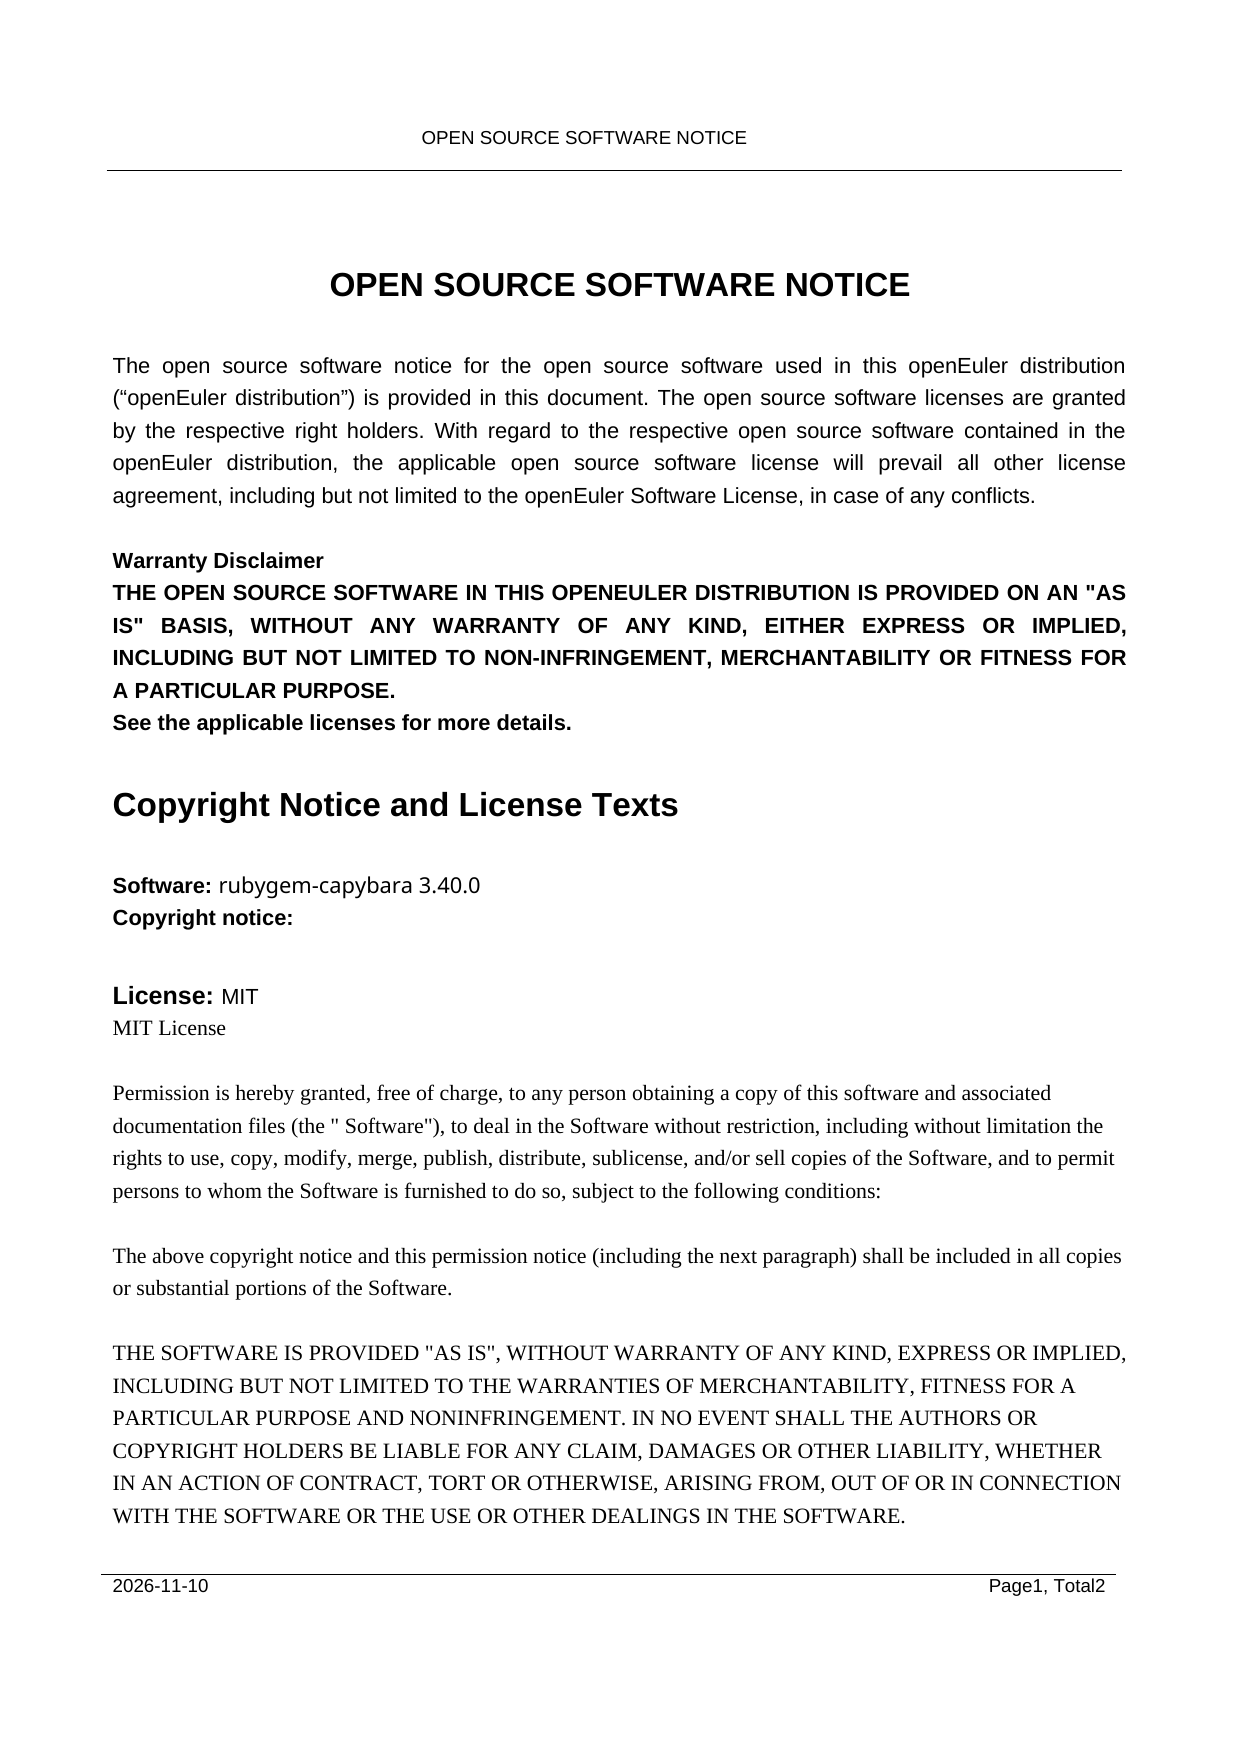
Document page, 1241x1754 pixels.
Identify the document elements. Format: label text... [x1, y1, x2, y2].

text Warranty Disclaimer [112, 544, 1128, 576]
text Copyright notice: [112, 901, 1128, 934]
text The open source software notice for the open source software used in this openEuler distribution (“openEuler distribution”) is provided in this document. The open source software licenses are granted by the respective right holders. With regard to the respective open source software contained in the openEuler distribution, the applicable open source software license will prevail all other license agreement, including but not limited to the openEuler Software License, in case of any conflicts. [112, 349, 1128, 511]
text Copyright Notice and License Texts [112, 771, 1128, 836]
title Software: rubygem-capybara 3.40.0 [112, 869, 1128, 901]
text MIT License Permission is hereby granted, free of charge, to any person obtaining a copy of this software and associated documentation files (the " Software"), to deal in the Software without restriction, including without limitation the rights to use, copy, modify, merge, publish, distribute, sublicense, and/or sell copies of the Software, and to permit persons to whom the Software is furnished to do so, subject to the following conditions: The above copyright notice and this permission notice (including the next paragraph) shall be included in all copies or substantial portions of the Software. THE SOFTWARE IS PROVIDED "AS IS", WITHOUT WARRANTY OF ANY KIND, EXPRESS OR IMPLIED, INCLUDING BUT NOT LIMITED TO THE WARRANTIES OF MERCHANTABILITY, FITNESS FOR A PARTICULAR PURPOSE AND NONINFRINGEMENT. IN NO EVENT SHALL THE AUTHORS OR COPYRIGHT HOLDERS BE LIABLE FOR ANY CLAIM, DAMAGES OR OTHER LIABILITY, WHETHER IN AN ACTION OF CONTRACT, TORT OR OTHERWISE, ARISING FROM, OUT OF OR IN CONNECTION WITH THE SOFTWARE OR THE USE OR OTHER DEALINGS IN THE SOFTWARE. [112, 1012, 1128, 1564]
text OPEN SOURCE SOFTWARE NOTICE [112, 251, 1128, 316]
text License: MIT [112, 979, 1128, 1012]
text THE OPEN SOURCE SOFTWARE IN THIS OPENEULER DISTRIBUTION IS PROVIDED ON AN "AS IS" BASIS, WITHOUT ANY WARRANTY OF ANY KIND, EITHER EXPRESS OR IMPLIED, INCLUDING BUT NOT LIMITED TO NON-INFRINGEMENT, MERCHANTABILITY OR FITNESS FOR A PARTICULAR PURPOSE. See the applicable licenses for more details. [112, 576, 1128, 739]
